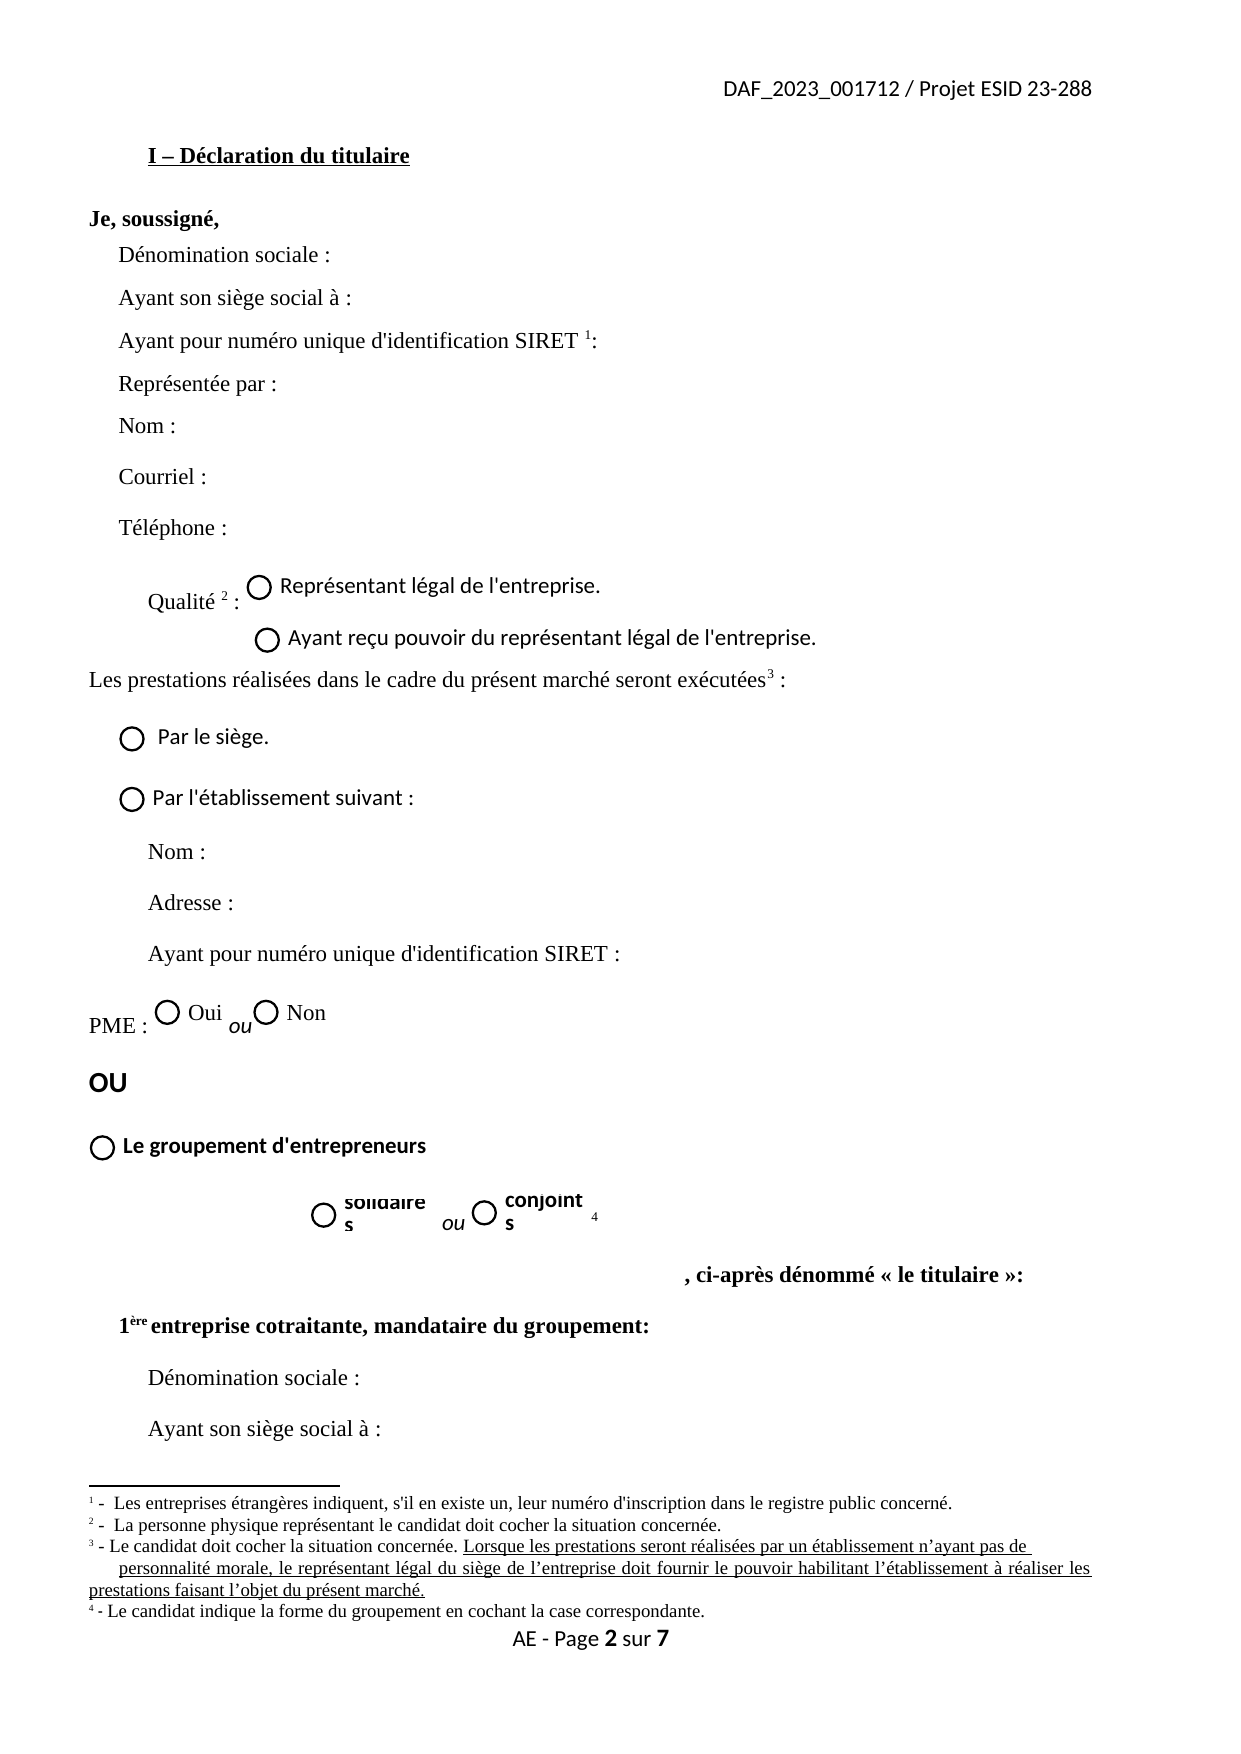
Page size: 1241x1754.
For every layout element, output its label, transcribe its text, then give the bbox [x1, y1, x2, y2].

text ou [236, 1195, 1093, 1237]
text Nom : [148, 838, 1093, 864]
text Téléphone : [118, 514, 1093, 541]
text Ayant son siège social à : [89, 1415, 1093, 1441]
text Dénomination sociale : [148, 1364, 1093, 1390]
text I – Déclaration du titulaire [148, 142, 1093, 169]
text Ayant pour numéro unique d'identification SIRET : [118, 327, 1093, 353]
text , ci-après dénommé « le titulaire »: [89, 1262, 1093, 1288]
text Qualité : [89, 566, 1093, 614]
text Représentée par : [118, 370, 1093, 396]
text Les prestations réalisées dans le cadre du présent marché seront exécutées : [89, 666, 1093, 692]
text PME : ou [89, 991, 1093, 1039]
text Adresse : [148, 889, 1093, 915]
text Je, soussigné, [89, 205, 1093, 231]
text OU [89, 1064, 1093, 1100]
text 1ère entreprise cotraitante, mandataire du groupement: [89, 1313, 1093, 1339]
text Dénomination sociale : [118, 242, 1093, 268]
text Ayant son siège social à : [118, 284, 1093, 311]
text Ayant pour numéro unique d'identification SIRET : [148, 940, 1093, 966]
text Courriel : [118, 463, 1093, 490]
text Nom : [118, 412, 1093, 439]
